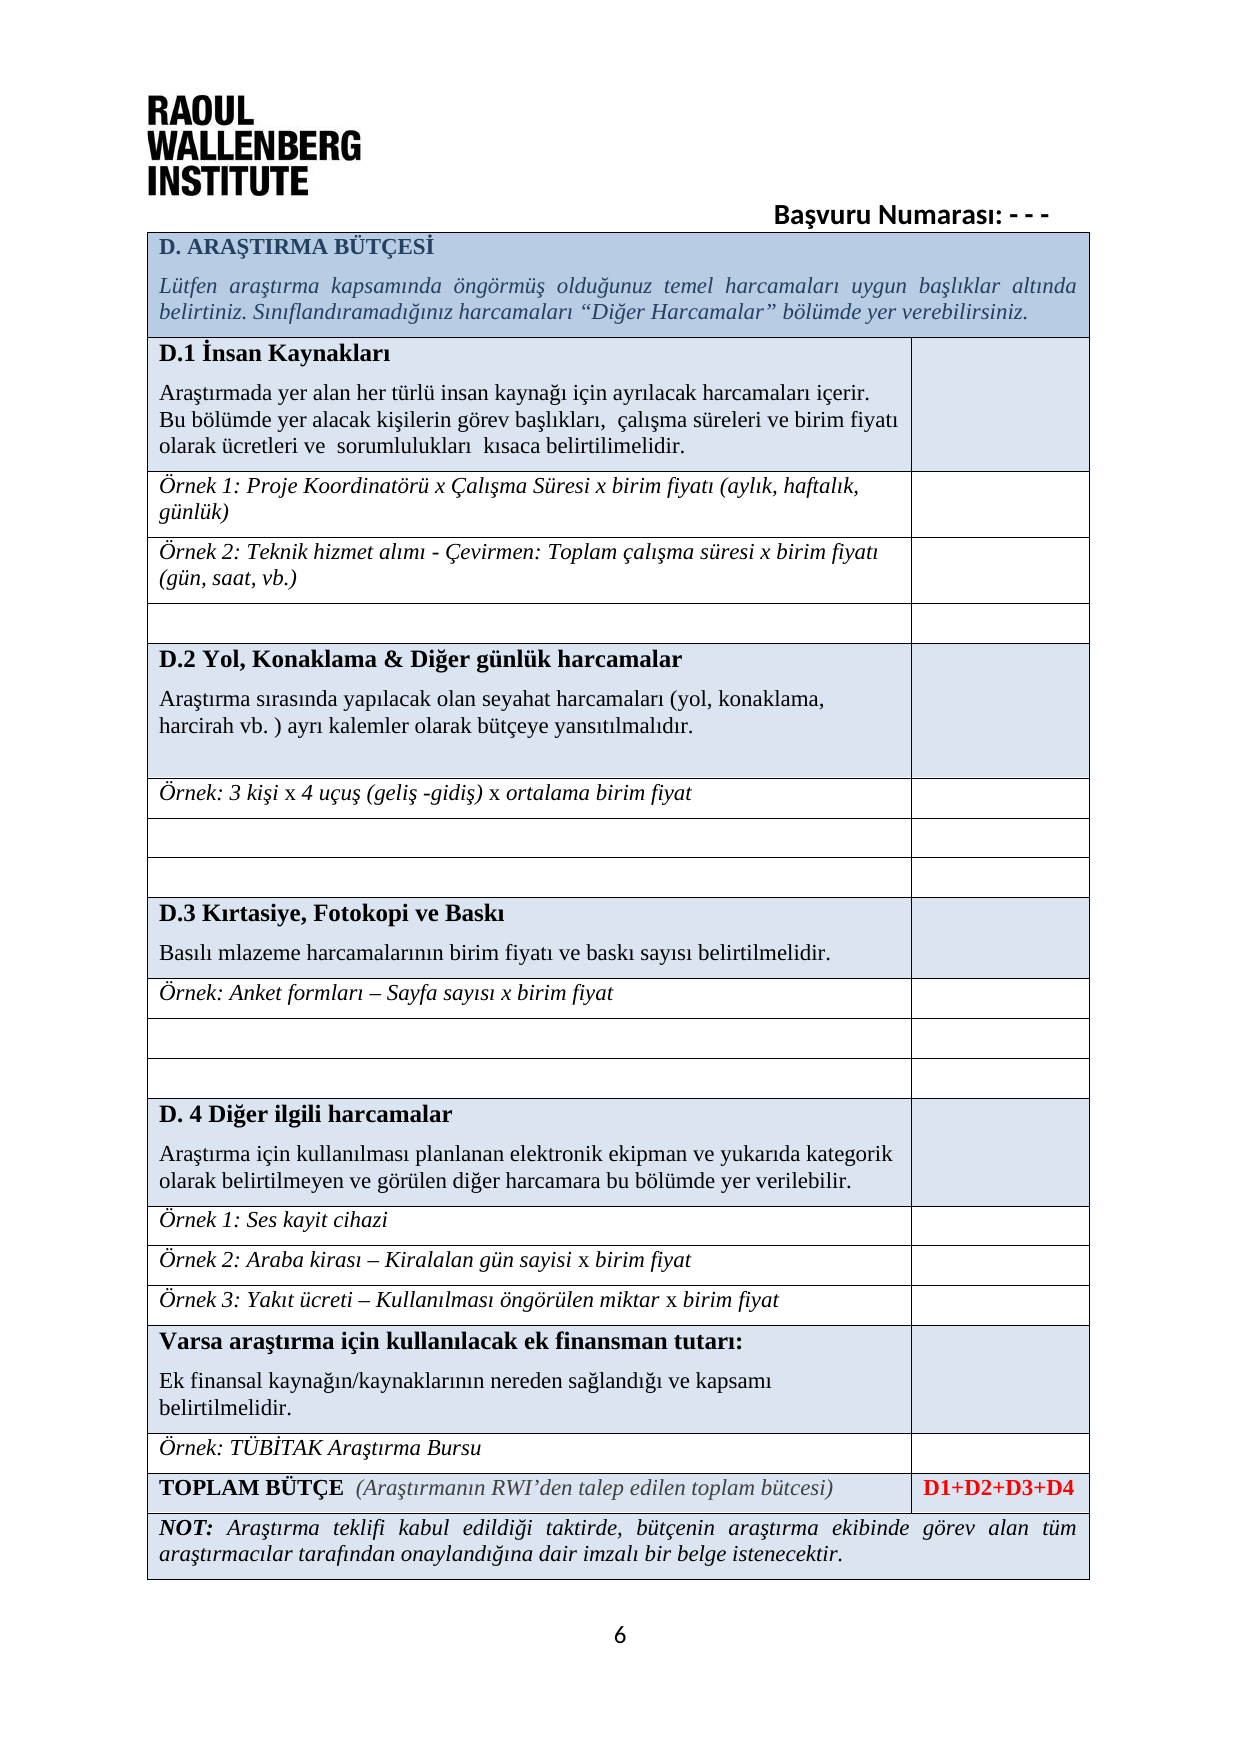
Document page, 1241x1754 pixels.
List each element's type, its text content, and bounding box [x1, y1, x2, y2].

table_cell Örnek 2: Araba kirası – Kiralalan gün sayisi x birim fiyat [148, 1246, 911, 1285]
table_cell [148, 858, 911, 897]
table_cell TOPLAM BÜTÇE (Araştırmanın RWI’den talep edilen toplam bütcesi) [148, 1474, 911, 1512]
table_cell [912, 1326, 1089, 1433]
table_cell Örnek 1: Ses kayit cihazi [148, 1207, 911, 1245]
table_cell [912, 898, 1089, 978]
table_cell [912, 1286, 1089, 1325]
table_cell [148, 819, 911, 857]
table_cell [912, 338, 1089, 471]
table_cell D.3 Kırtasiye, Fotokopi ve Baskı Basılı mlazeme harcamalarının birim fiyatı ve baskı sayısı belirtilmelidir. [148, 898, 911, 978]
table_cell [912, 1019, 1089, 1058]
table_cell [148, 1059, 911, 1098]
table_cell [912, 644, 1089, 777]
table_cell D.1 İnsan Kaynakları Araştırmada yer alan her türlü insan kaynağı için ayrılacak harcamaları içerir. Bu bölümde yer alacak kişilerin görev başlıkları, çalışma süreleri ve birim fiyatı olarak ücretleri ve sorumlulukları kısaca belirtilimelidir. [148, 338, 911, 471]
table_cell Örnek 3: Yakıt ücreti – Kullanılması öngörülen miktar x birim fiyat [148, 1286, 911, 1325]
table_cell D1+D2+D3+D4 [912, 1474, 1089, 1512]
table_cell [912, 1059, 1089, 1098]
table_cell [912, 1099, 1089, 1206]
table_cell [148, 604, 911, 643]
table_cell [912, 858, 1089, 897]
table_header D. ARAŞTIRMA BÜTÇESİ Lütfen araştırma kapsamında öngörmüş olduğunuz temel harcamaları uygun başlıklar altında belirtiniz. Sınıflandıramadığınız harcamaları “Diğer Harcamalar” bölümde yer verebilirsiniz. [148, 233, 1089, 337]
picture [147, 73, 361, 197]
table_cell [912, 604, 1089, 643]
table_cell D. 4 Diğer ilgili harcamalar Araştırma için kullanılması planlanan elektronik ekipman ve yukarıda kategorik olarak belirtilmeyen ve görülen diğer harcamara bu bölümde yer verilebilir. [148, 1099, 911, 1206]
table_cell Örnek 2: Teknik hizmet alımı - Çevirmen: Toplam çalışma süresi x birim fiyatı (gün, saat, vb.) [148, 538, 911, 603]
table_cell D.2 Yol, Konaklama & Diğer günlük harcamalar Araştırma sırasında yapılacak olan seyahat harcamaları (yol, konaklama, harcirah vb. ) ayrı kalemler olarak bütçeye yansıtılmalıdır. [148, 644, 911, 777]
table_cell [912, 472, 1089, 537]
table_cell [912, 1434, 1089, 1473]
table_cell Örnek: Anket formları – Sayfa sayısı x birim fiyat [148, 979, 911, 1018]
table_cell [912, 538, 1089, 603]
table_cell [148, 1019, 911, 1058]
table_cell [912, 779, 1089, 817]
table_cell [912, 1246, 1089, 1285]
table_cell Örnek 1: Proje Koordinatörü x Çalışma Süresi x birim fiyatı (aylık, haftalık, günlük) [148, 472, 911, 537]
table_cell Varsa araştırma için kullanılacak ek finansman tutarı: Ek finansal kaynağın/kaynaklarının nereden sağlandığı ve kapsamı belirtilmelidir. [148, 1326, 911, 1433]
table_cell [912, 1207, 1089, 1245]
table_cell [912, 819, 1089, 857]
table_cell Örnek: 3 kişi x 4 uçuş (geliş -gidiş) x ortalama birim fiyat [148, 779, 911, 817]
table_cell [912, 979, 1089, 1018]
table_cell NOT: Araştırma teklifi kabul edildiği taktirde, bütçenin araştırma ekibinde görev alan tüm araştırmacılar tarafından onaylandığına dair imzalı bir belge istenecektir. [148, 1514, 1089, 1579]
table_cell Örnek: TÜBİTAK Araştırma Bursu [148, 1434, 911, 1473]
